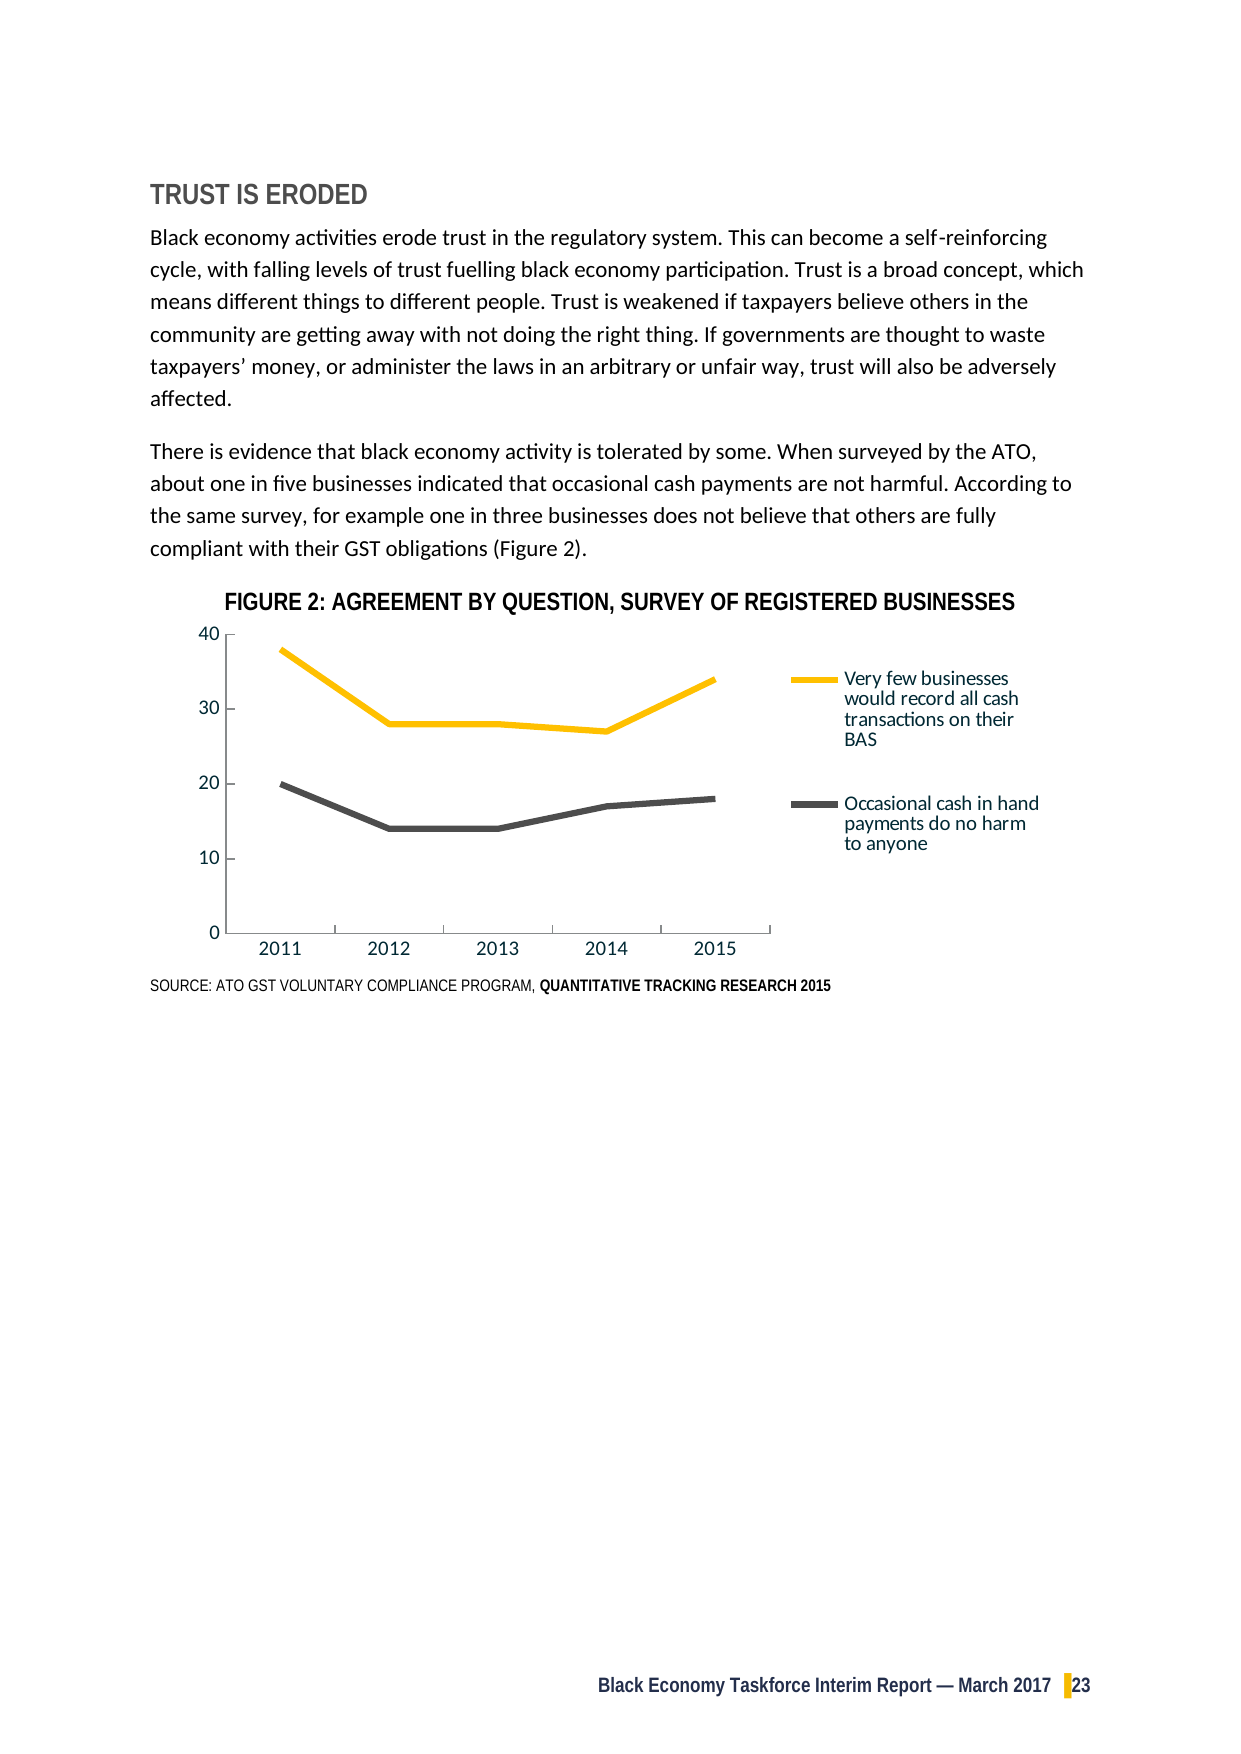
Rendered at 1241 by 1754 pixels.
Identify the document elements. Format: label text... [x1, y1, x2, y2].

subtitle Trust is eroded [150, 177, 1090, 211]
subtitle Figure 2: Agreement by question, survey of registered businesses [150, 587, 1090, 964]
text Source: ATO GST voluntary compliance program, quantitative tracking research 2015 [150, 976, 1090, 995]
text Black economy activities erode trust in the regulatory system. This can become a self-reinforcing cycle, with falling levels of trust fuelling black economy participation. Trust is a broad concept, which means different things to different people. Trust is weakened if taxpayers believe others in the community are getting away with not doing the right thing. If governments are thought to waste taxpayers’ money, or administer the laws in an arbitrary or unfair way, trust will also be adversely affected. [150, 223, 1090, 412]
picture [844, 713, 850, 723]
picture [844, 837, 850, 847]
text There is evidence that black economy activity is tolerated by some. When surveyed by the ATO, about one in five businesses indicated that occasional cash payments are not harmful. According to the same survey, for example one in three businesses does not believe that others are fully compliant with their GST obligations (Figure 2). [150, 437, 1090, 562]
